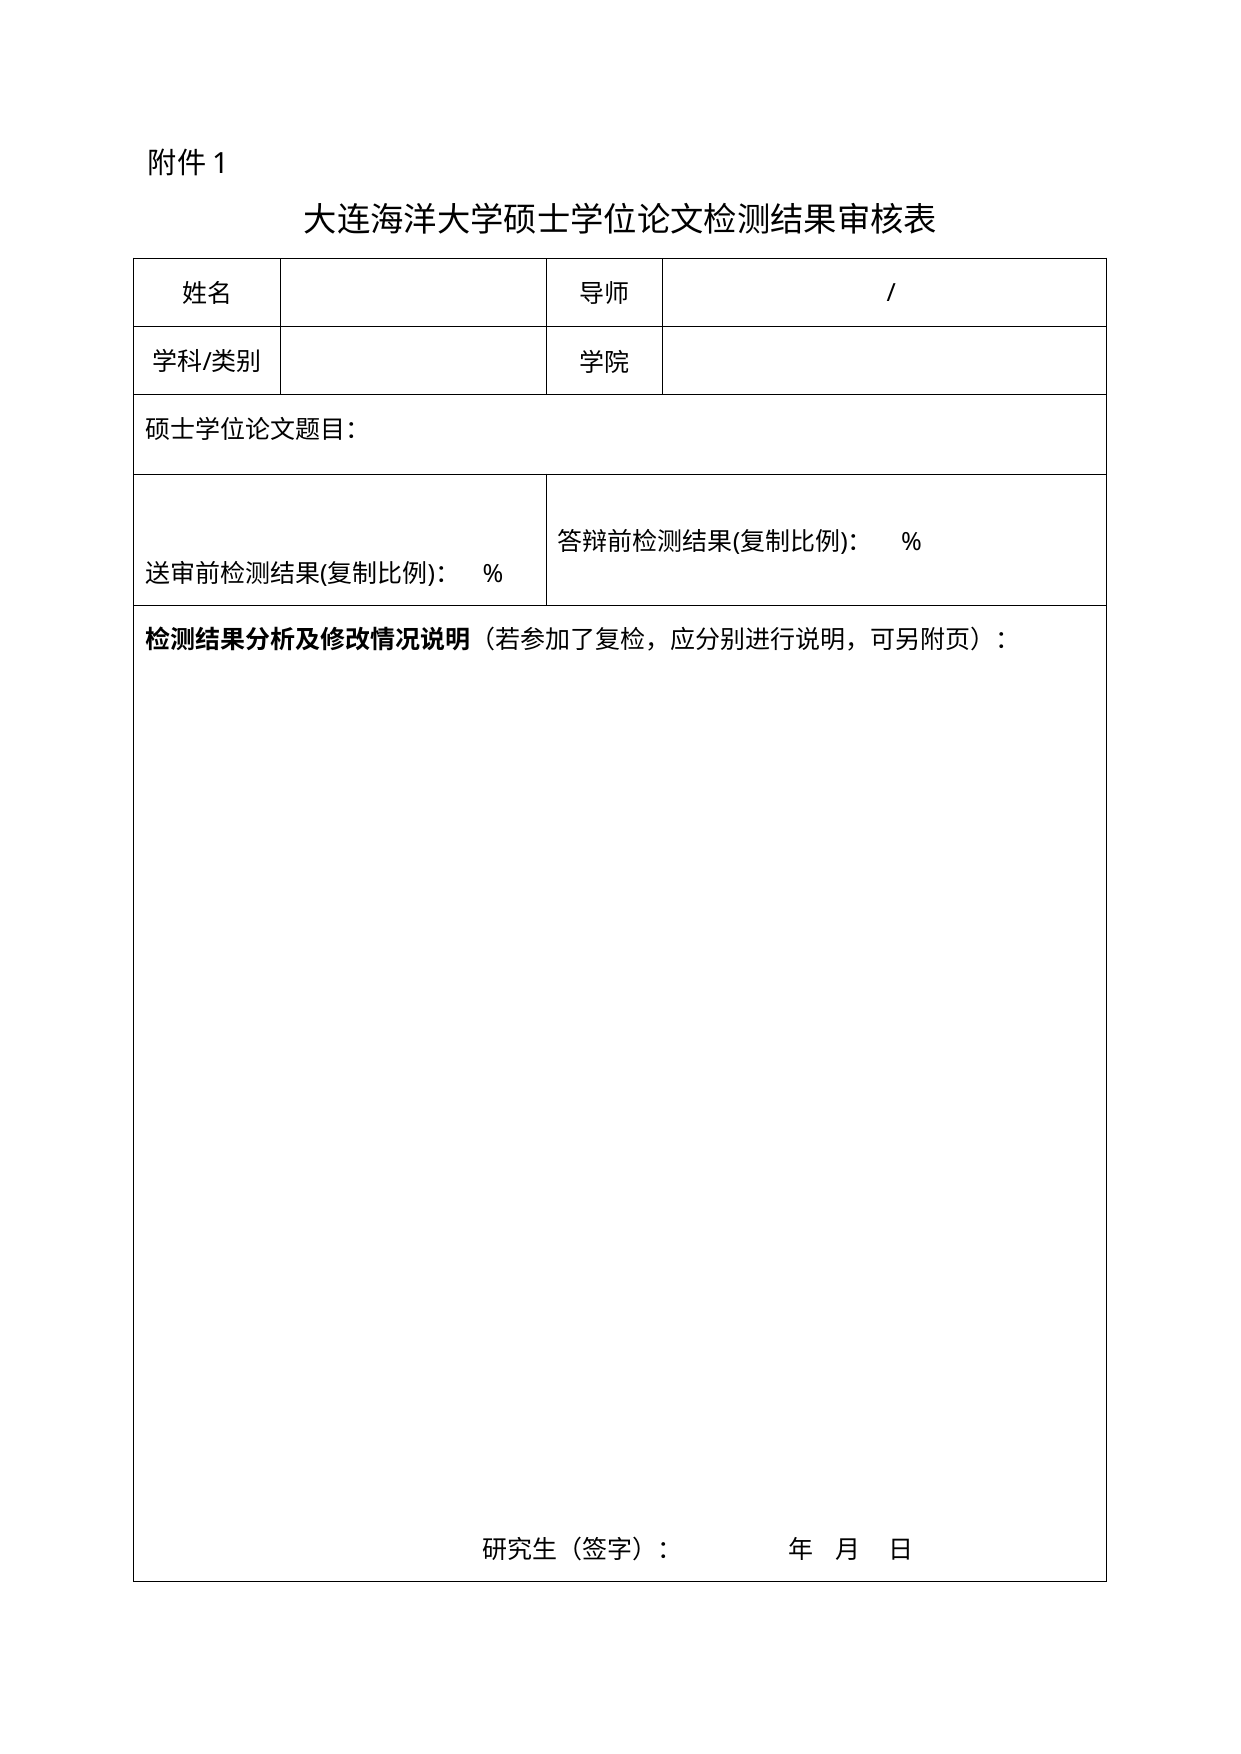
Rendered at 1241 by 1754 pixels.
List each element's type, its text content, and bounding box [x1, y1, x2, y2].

text 大连海洋大学硕士学位论文检测结果审核表 [148, 193, 1092, 241]
table_cell [281, 327, 546, 394]
table_cell [663, 327, 1106, 394]
table_header / [663, 259, 1106, 326]
table_cell 学科/类别（领域） [134, 327, 280, 394]
text 附件1 [148, 128, 1092, 193]
table_cell 检测结果分析及修改情况说明（若参加了复检，应分别进行说明，可另附页）： 研究生（签字）： 年 月 日 [134, 606, 1106, 1581]
table_cell 答辩前检测结果(复制比例)： % [547, 475, 1106, 604]
table_cell 硕士学位论文题目： [134, 395, 1106, 473]
table_header [281, 259, 546, 326]
table_cell 学院 [547, 327, 662, 394]
table_header 姓名 [134, 259, 280, 326]
table_cell 送审前检测结果(复制比例)： % [134, 475, 546, 604]
table_header 导师 [547, 259, 662, 326]
